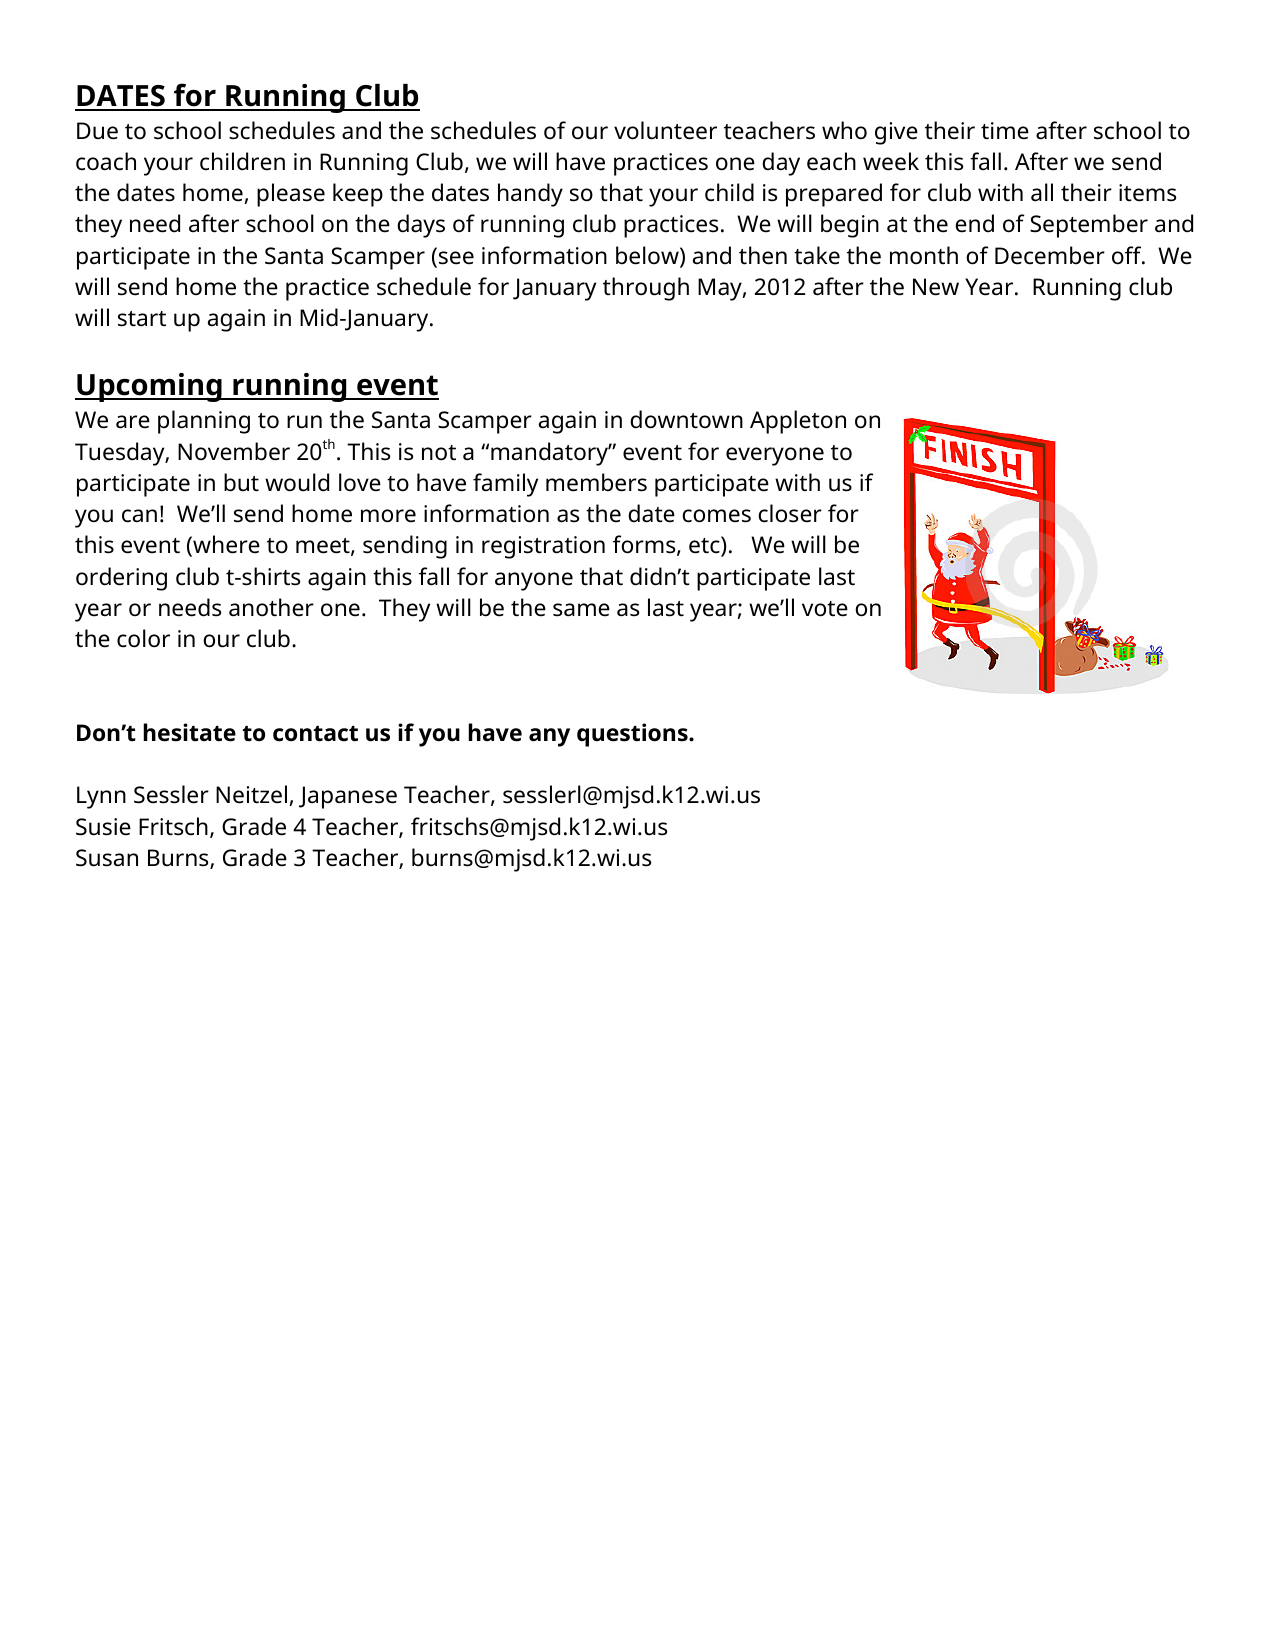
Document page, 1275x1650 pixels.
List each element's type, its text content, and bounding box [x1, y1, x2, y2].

picture [903, 418, 1169, 690]
text DATES for Running Club [75, 75, 1200, 115]
text Susan Burns, Grade 3 Teacher, burns@mjsd.k12.wi.us [75, 842, 1200, 873]
text Lynn Sessler Neitzel, Japanese Teacher, sesslerl@mjsd.k12.wi.us [75, 779, 1200, 811]
text Due to school schedules and the schedules of our volunteer teachers who give their time after school to coach your children in Running Club, we will have practices one day each week this fall. After we send the dates home, please keep the dates handy so that your child is prepared for club with all their items they need after school on the days of running club practices. We will begin at the end of September and participate in the Santa Scamper (see information below) and then take the month of December off. We will send home the practice schedule for January through May, 2012 after the New Year. Running club will start up again in Mid-January. [75, 115, 1200, 333]
text Upcoming running event [75, 365, 1200, 404]
text Susie Fritsch, Grade 4 Teacher, fritschs@mjsd.k12.wi.us [75, 811, 1200, 842]
text Don’t hesitate to contact us if you have any questions. [75, 717, 1200, 748]
text We are planning to run the Santa Scamper again in downtown Appleton on Tuesday, November 20th. This is not a “mandatory” event for everyone to participate in but would love to have family members participate with us if you can! We’ll send home more information as the date comes closer for this event (where to meet, sending in registration forms, etc). We will be ordering club t-shirts again this fall for anyone that didn’t participate last year or needs another one. They will be the same as last year; we’ll vote on the color in our club. [75, 404, 1200, 654]
